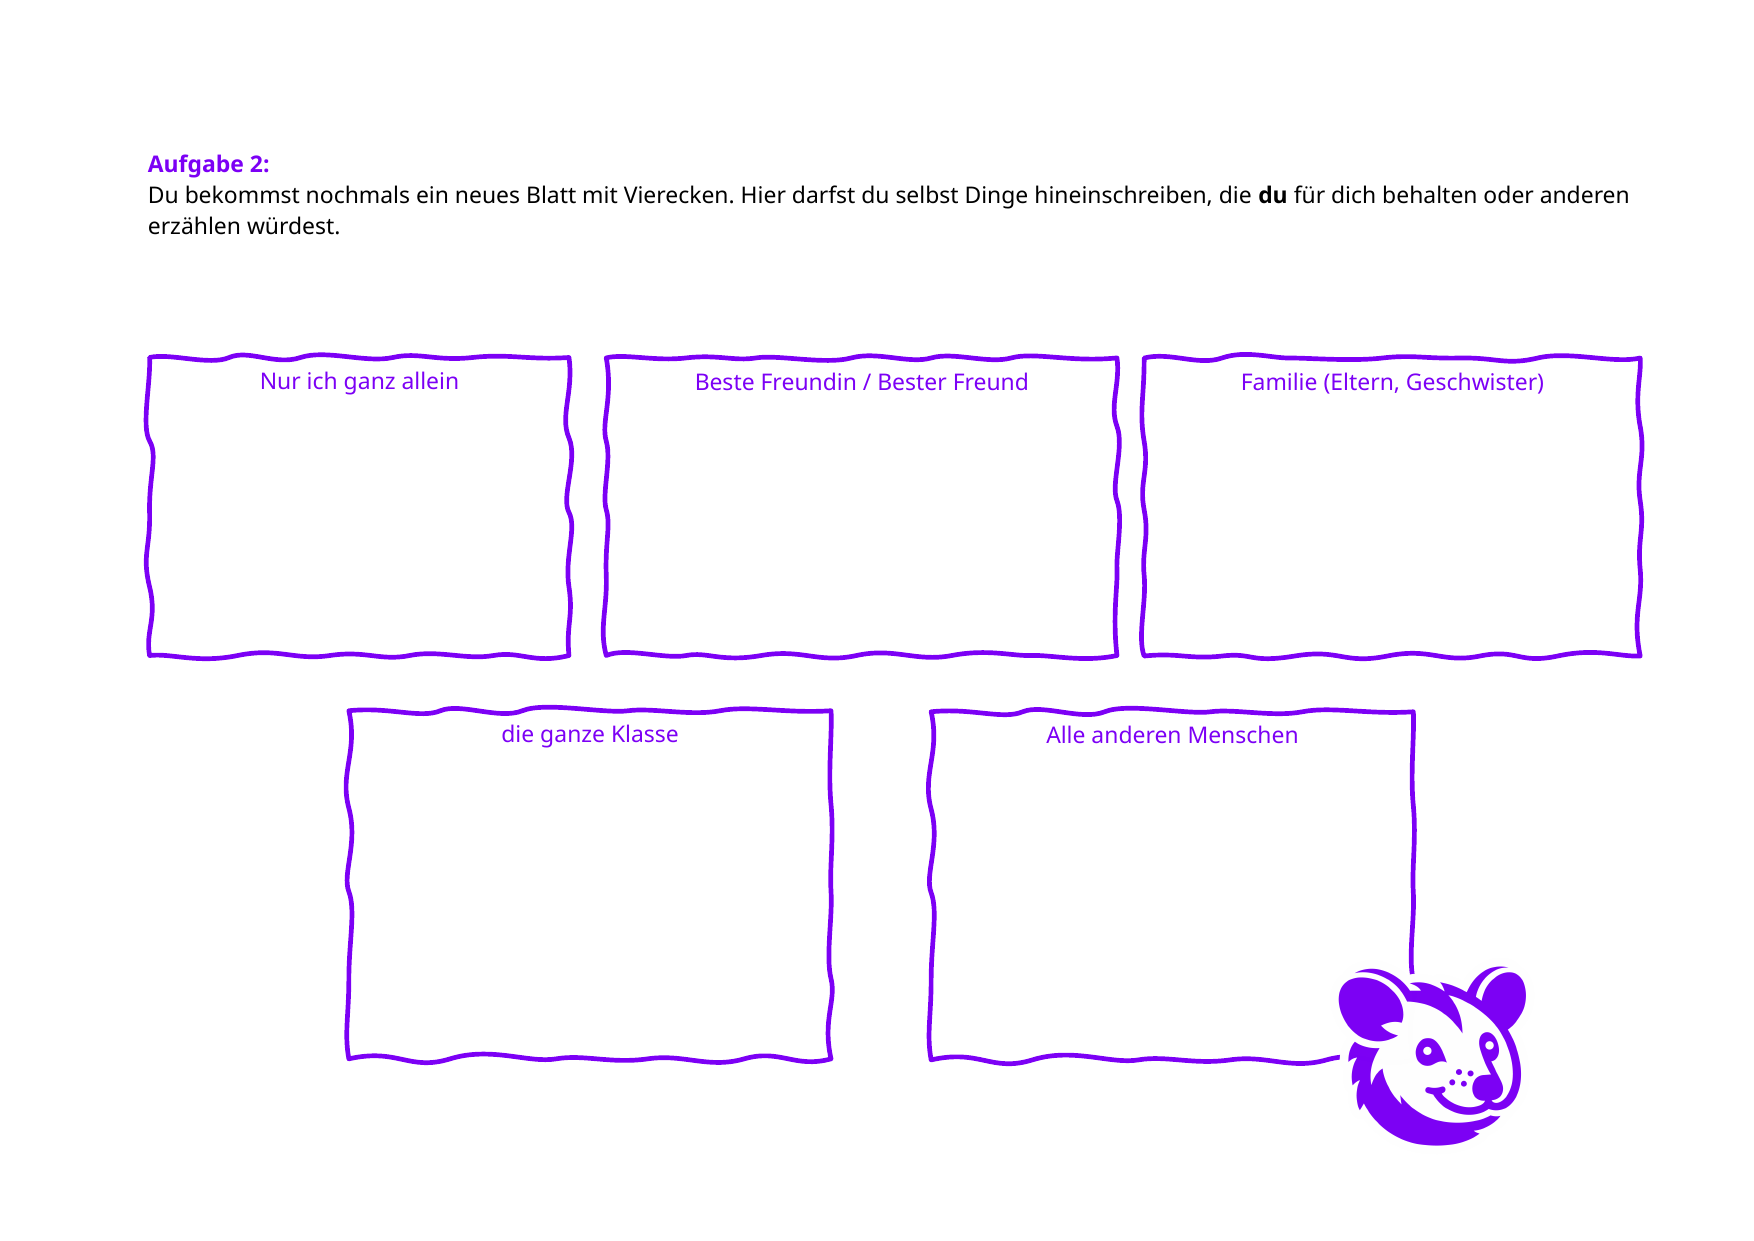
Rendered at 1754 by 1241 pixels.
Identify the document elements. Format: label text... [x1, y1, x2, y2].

picture [1326, 956, 1538, 1156]
text Aufgabe 2: [148, 148, 1636, 179]
text Du bekommst nochmals ein neues Blatt mit Vierecken. Hier darfst du selbst Dinge hineinschreiben, die du für dich behalten oder anderen erzählen würdest. [148, 179, 1636, 241]
